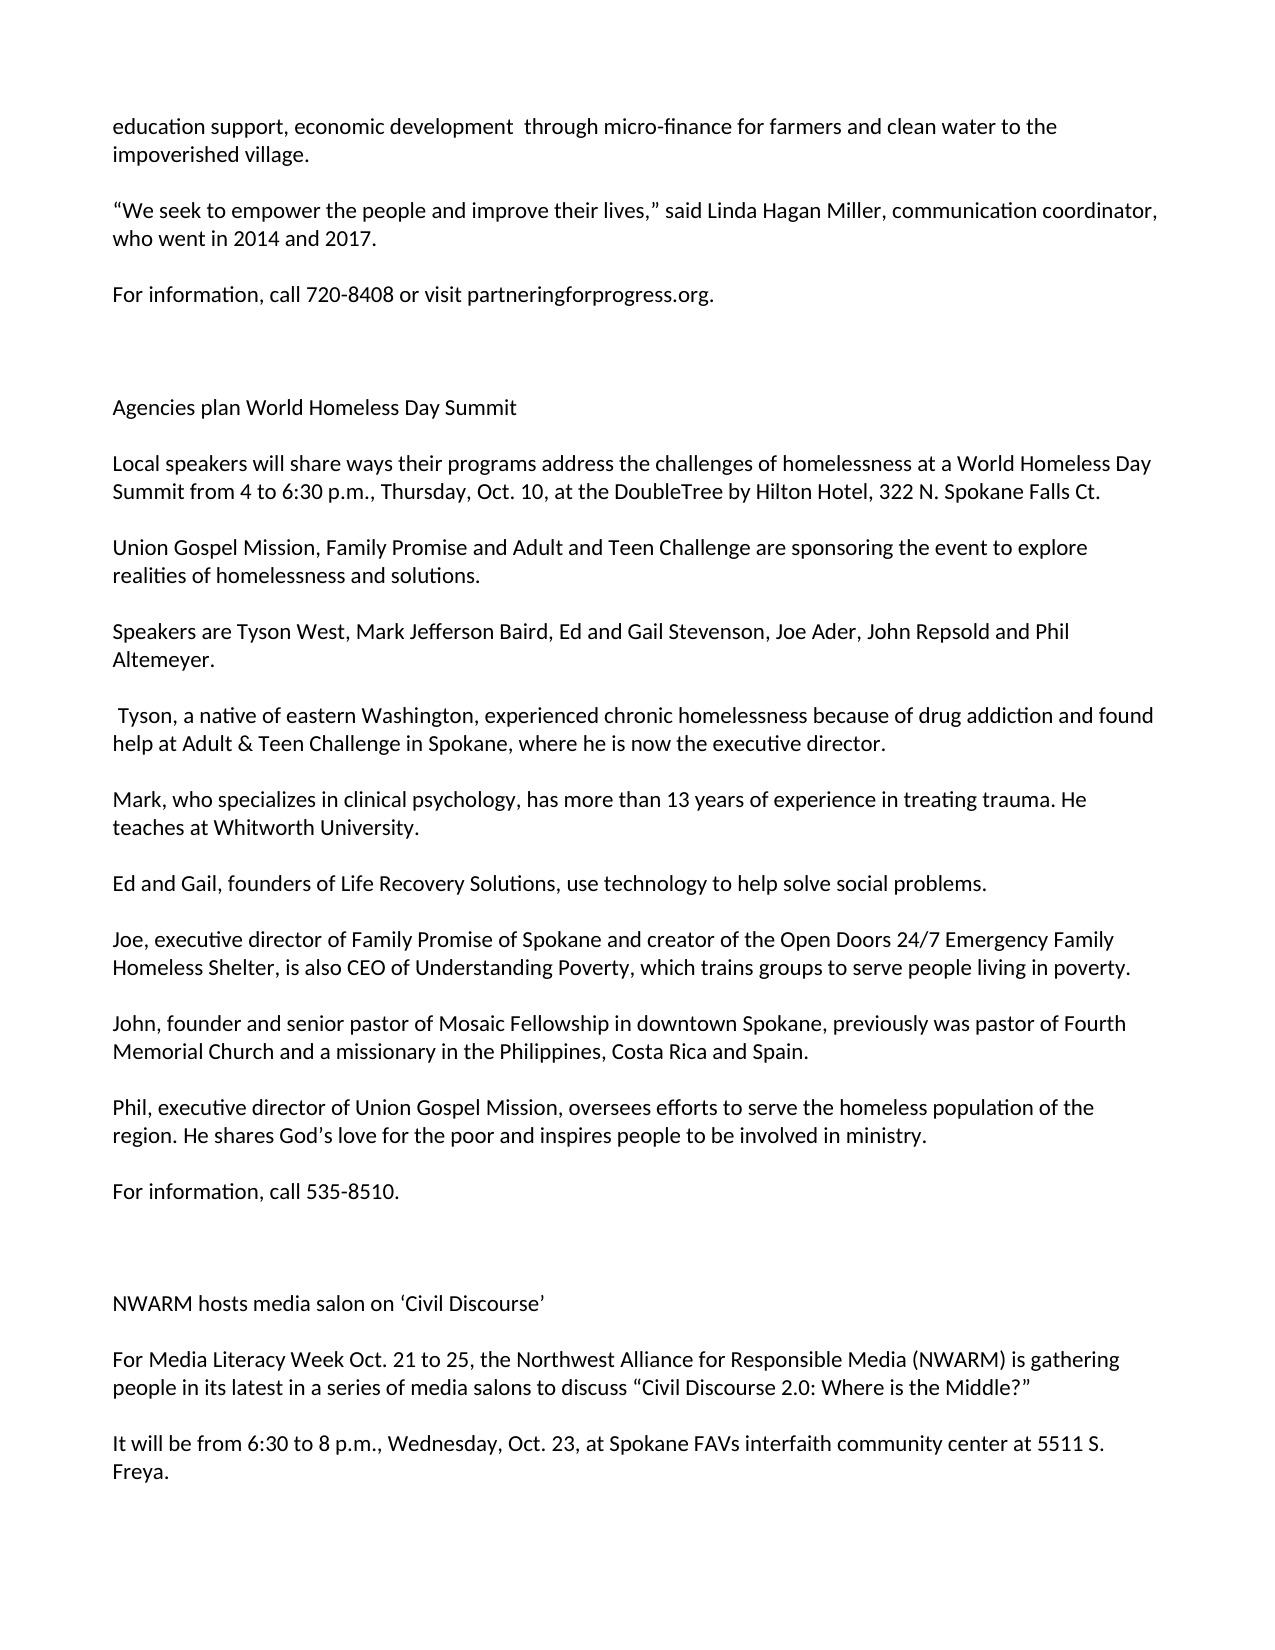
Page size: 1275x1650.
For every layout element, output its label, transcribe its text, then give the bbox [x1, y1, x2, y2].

text Speakers are Tyson West, Mark Jefferson Baird, Ed and Gail Stevenson, Joe Ader, John Repsold and Phil Altemeyer. [112, 617, 1162, 673]
text Joe, executive director of Family Promise of Spokane and creator of the Open Doors 24/7 Emergency Family Homeless Shelter, is also CEO of Understanding Poverty, which trains groups to serve people living in poverty. [112, 925, 1162, 981]
text Union Gospel Mission, Family Promise and Adult and Teen Challenge are sponsoring the event to explore realities of homelessness and solutions. [112, 533, 1162, 589]
text “We seek to empower the people and improve their lives,” said Linda Hagan Miller, communication coordinator, who went in 2014 and 2017. [112, 197, 1162, 253]
text Phil, executive director of Union Gospel Mission, oversees efforts to serve the homeless population of the region. He shares God’s love for the poor and inspires people to be involved in ministry. [112, 1093, 1162, 1149]
text Ed and Gail, founders of Life Recovery Solutions, use technology to help solve social problems. [112, 869, 1162, 897]
text Local speakers will share ways their programs address the challenges of homelessness at a World Homeless Day Summit from 4 to 6:30 p.m., Thursday, Oct. 10, at the DoubleTree by Hilton Hotel, 322 N. Spokane Falls Ct. [112, 449, 1162, 505]
text For Media Literacy Week Oct. 21 to 25, the Northwest Alliance for Responsible Media (NWARM) is gathering people in its latest in a series of media salons to discuss “Civil Discourse 2.0: Where is the Middle?” [112, 1345, 1162, 1401]
text Tyson, a native of eastern Washington, experienced chronic homelessness because of drug addiction and found help at Adult & Teen Challenge in Spokane, where he is now the executive director. [112, 701, 1162, 757]
text NWARM hosts media salon on ‘Civil Discourse’ [112, 1289, 1162, 1317]
text Mark, who specializes in clinical psychology, has more than 13 years of experience in treating trauma. He teaches at Whitworth University. [112, 785, 1162, 841]
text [112, 112, 1162, 168]
text John, founder and senior pastor of Mosaic Fellowship in downtown Spokane, previously was pastor of Fourth Memorial Church and a missionary in the Philippines, Costa Rica and Spain. [112, 1009, 1162, 1065]
text For information, call 535-8510. [112, 1177, 1162, 1205]
text Agencies plan World Homeless Day Summit [112, 393, 1162, 421]
text It will be from 6:30 to 8 p.m., Wednesday, Oct. 23, at Spokane FAVs interfaith community center at 5511 S. Freya. [112, 1429, 1162, 1486]
text For information, call 720-8408 or visit partneringforprogress.org. [112, 281, 1162, 309]
